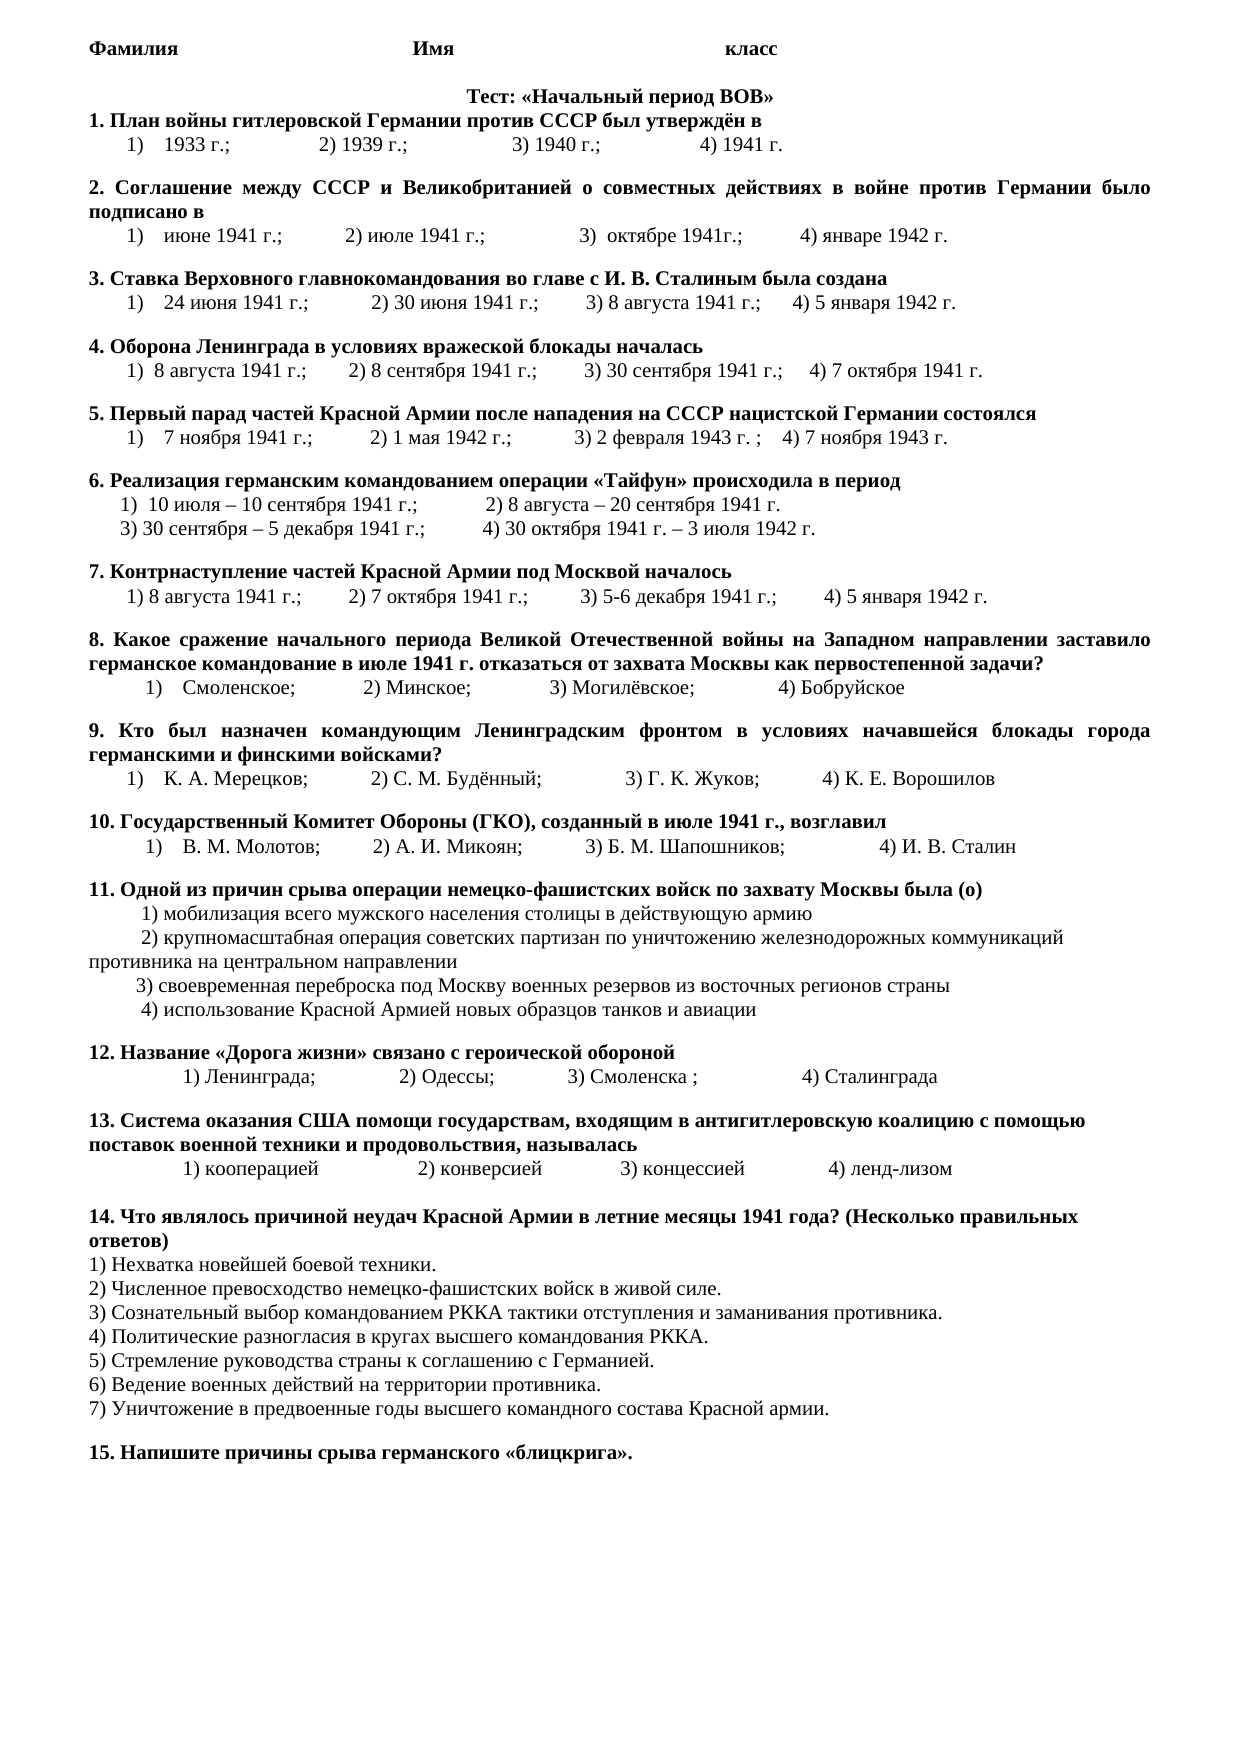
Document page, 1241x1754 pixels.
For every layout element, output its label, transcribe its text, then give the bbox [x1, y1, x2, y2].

text 4) использование Красной Армией новых образцов танков и авиации [89, 997, 1152, 1021]
text 8. Какое сражение начального периода Великой Отечественной войны на Западном направлении заставило германское командование в июле . отказаться от захвата Москвы как первостепенной задачи? [89, 627, 1152, 675]
text 6. Реализация германским командованием операции «Тайфун» происходила в период [89, 468, 1152, 492]
list Смоленское; 2) Минское; 3) Могилёвское; 4) Бобруйское [145, 675, 1152, 699]
list 7 ноября .; 2) 1 мая .; 3) 2 февраля . ; 4) 7 ноября . [126, 425, 1152, 449]
text 4. Оборона Ленинграда в условиях вражеской блокады началась [89, 333, 1152, 358]
text 3) Сознательный выбор командованием РККА тактики отступления и заманивания противника. [89, 1300, 1152, 1324]
text 3. Ставка Верховного главнокомандования во главе с И. В. Сталиным была создана [89, 266, 1152, 290]
list июне .; 2) июле .; 3) октябре 1941г.; 4) январе . [126, 223, 1152, 247]
text 7) Уничтожение в предвоенные годы высшего командного состава Красной армии. [89, 1396, 1152, 1420]
text 3) своевременная переброска под Москву военных резервов из восточных регионов страны [89, 973, 1152, 997]
list 1) кооперацией 2) конверсией 3) концессией 4) ленд-лизом [182, 1156, 1152, 1180]
text 4) Политические разногласия в кругах высшего командования РККА. [89, 1324, 1152, 1348]
list К. А. Мерецков; 2) С. М. Будённый; 3) Г. К. Жуков; 4) К. Е. Ворошилов [126, 766, 1152, 790]
list В. М. Молотов; 2) А. И. Микоян; 3) Б. М. Шапошников; 4) И. В. Сталин [145, 833, 1152, 858]
text 1. План войны гитлеровской Германии против СССР был утверждён в [89, 108, 1152, 132]
list .; 2) .; 3) .; 4) . [126, 132, 1152, 156]
text 12. Название «Дорога жизни» связано с героической обороной [89, 1040, 1152, 1064]
text 6) Ведение военных действий на территории противника. [89, 1372, 1152, 1396]
list 1) Ленинграда; 2) Одессы; 3) Смоленска ; 4) Сталинграда [182, 1064, 1152, 1088]
text 10. Государственный Комитет Обороны (ГКО), созданный в июле ., возглавил [89, 809, 1152, 833]
text 11. Одной из причин срыва операции немецко-фашистских войск по захвату Москвы была (о) [89, 877, 1152, 901]
text 2. Соглашение между СССР и Великобританией о совместных действиях в войне против Германии было подписано в [89, 175, 1152, 223]
text 1) Нехватка новейшей боевой техники. [89, 1252, 1152, 1276]
text Тест: «Начальный период ВОВ» [89, 83, 1152, 108]
text 1) 10 июля – 10 сентября .; 2) 8 августа – 20 сентября . [89, 492, 1152, 516]
text 13. Система оказания США помощи государствам, входящим в антигитлеровскую коалицию с помощью поставок военной техники и продовольствия, называлась [89, 1108, 1152, 1156]
text 2) крупномасштабная операция советских партизан по уничтожению железнодорожных коммуникаций противника на центральном направлении [89, 925, 1152, 973]
list 24 июня .; 2) 30 июня .; 3) 8 августа .; 4) 5 января . [126, 290, 1152, 314]
text 5. Первый парад частей Красной Армии после нападения на СССР нацистской Германии состоялся [89, 401, 1152, 425]
text 3) 30 сентября – 5 декабря .; 4) 30 октября . – 3 июля . [89, 516, 1152, 540]
text 1) 8 августа .; 2) 8 сентября .; 3) 30 сентября .; 4) 7 октября . [126, 358, 1152, 382]
text 15. Напишите причины срыва германского «блицкрига». [89, 1439, 1152, 1464]
text 9. Кто был назначен командующим Ленинградским фронтом в условиях начавшейся блокады города германскими и финскими войсками? [89, 718, 1152, 766]
text 2) Численное превосходство немецко-фашистских войск в живой силе. [89, 1276, 1152, 1300]
text 1) 8 августа .; 2) 7 октября .; 3) 5-6 декабря .; 4) 5 января . [126, 583, 1152, 608]
text 1) мобилизация всего мужского населения столицы в действующую армию [89, 901, 1152, 925]
text Фамилия Имя класс [89, 35, 1152, 59]
text 14. Что являлось причиной неудач Красной Армии в летние месяцы 1941 года? (Несколько правильных ответов) [89, 1204, 1152, 1252]
text 7. Контрнаступление частей Красной Армии под Москвой началось [89, 559, 1152, 583]
text 5) Стремление руководства страны к соглашению с Германией. [89, 1348, 1152, 1372]
